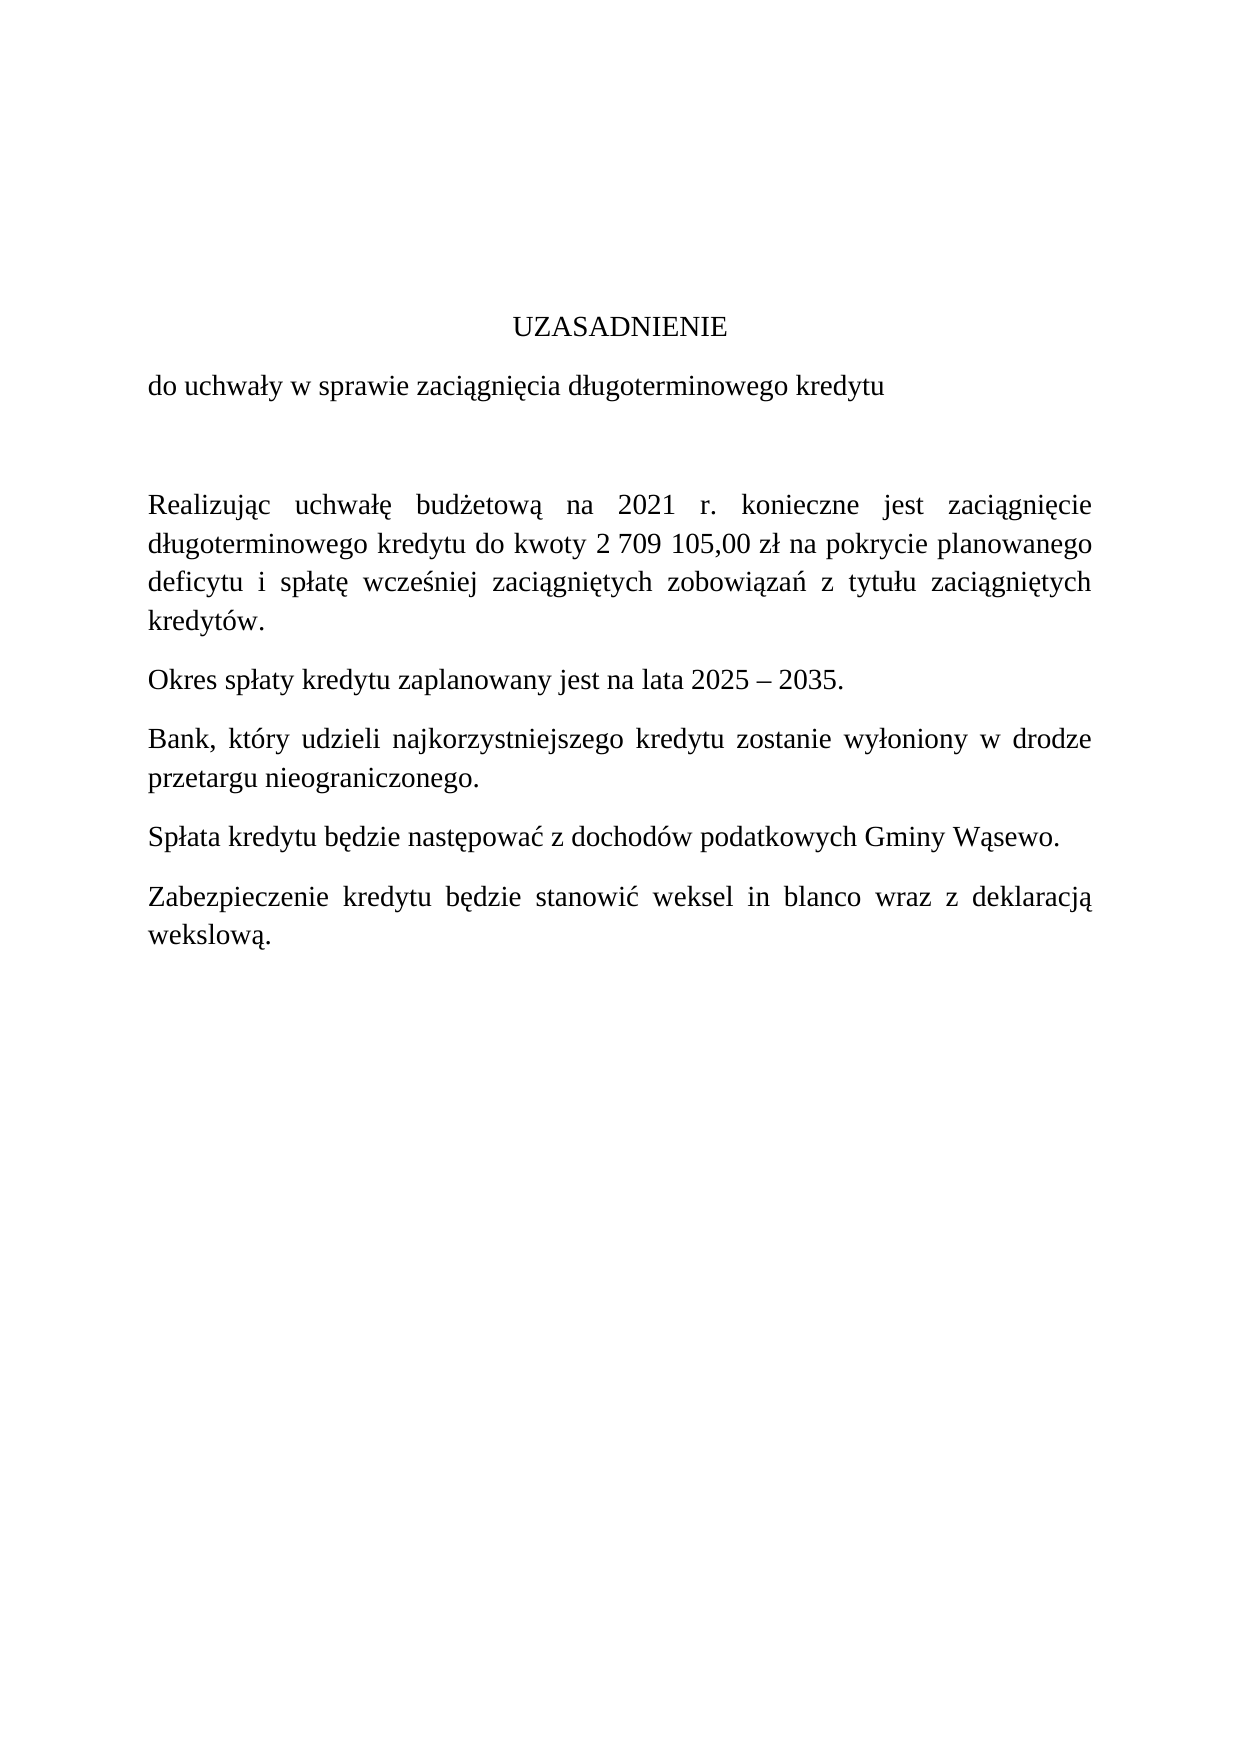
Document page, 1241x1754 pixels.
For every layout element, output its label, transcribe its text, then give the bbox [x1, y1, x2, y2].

text Bank, który udzieli najkorzystniejszego kredytu zostanie wyłoniony w drodze przetargu nieograniczonego. [148, 722, 1093, 794]
text UZASADNIENIE [148, 309, 1093, 343]
text do uchwały w sprawie zaciągnięcia długoterminowego kredytu [148, 368, 1093, 402]
text Realizując uchwałę budżetową na 2021 r. konieczne jest zaciągnięcie długoterminowego kredytu do kwoty 2 709 105,00 zł na pokrycie planowanego deficytu i spłatę wcześniej zaciągniętych zobowiązań z tytułu zaciągniętych kredytów. [148, 487, 1093, 636]
text Okres spłaty kredytu zaplanowany jest na lata 2025 – 2035. [148, 662, 1093, 696]
text Spłata kredytu będzie następować z dochodów podatkowych Gminy Wąsewo. [148, 819, 1093, 853]
text Zabezpieczenie kredytu będzie stanowić weksel in blanco wraz z deklaracją wekslową. [148, 879, 1093, 951]
